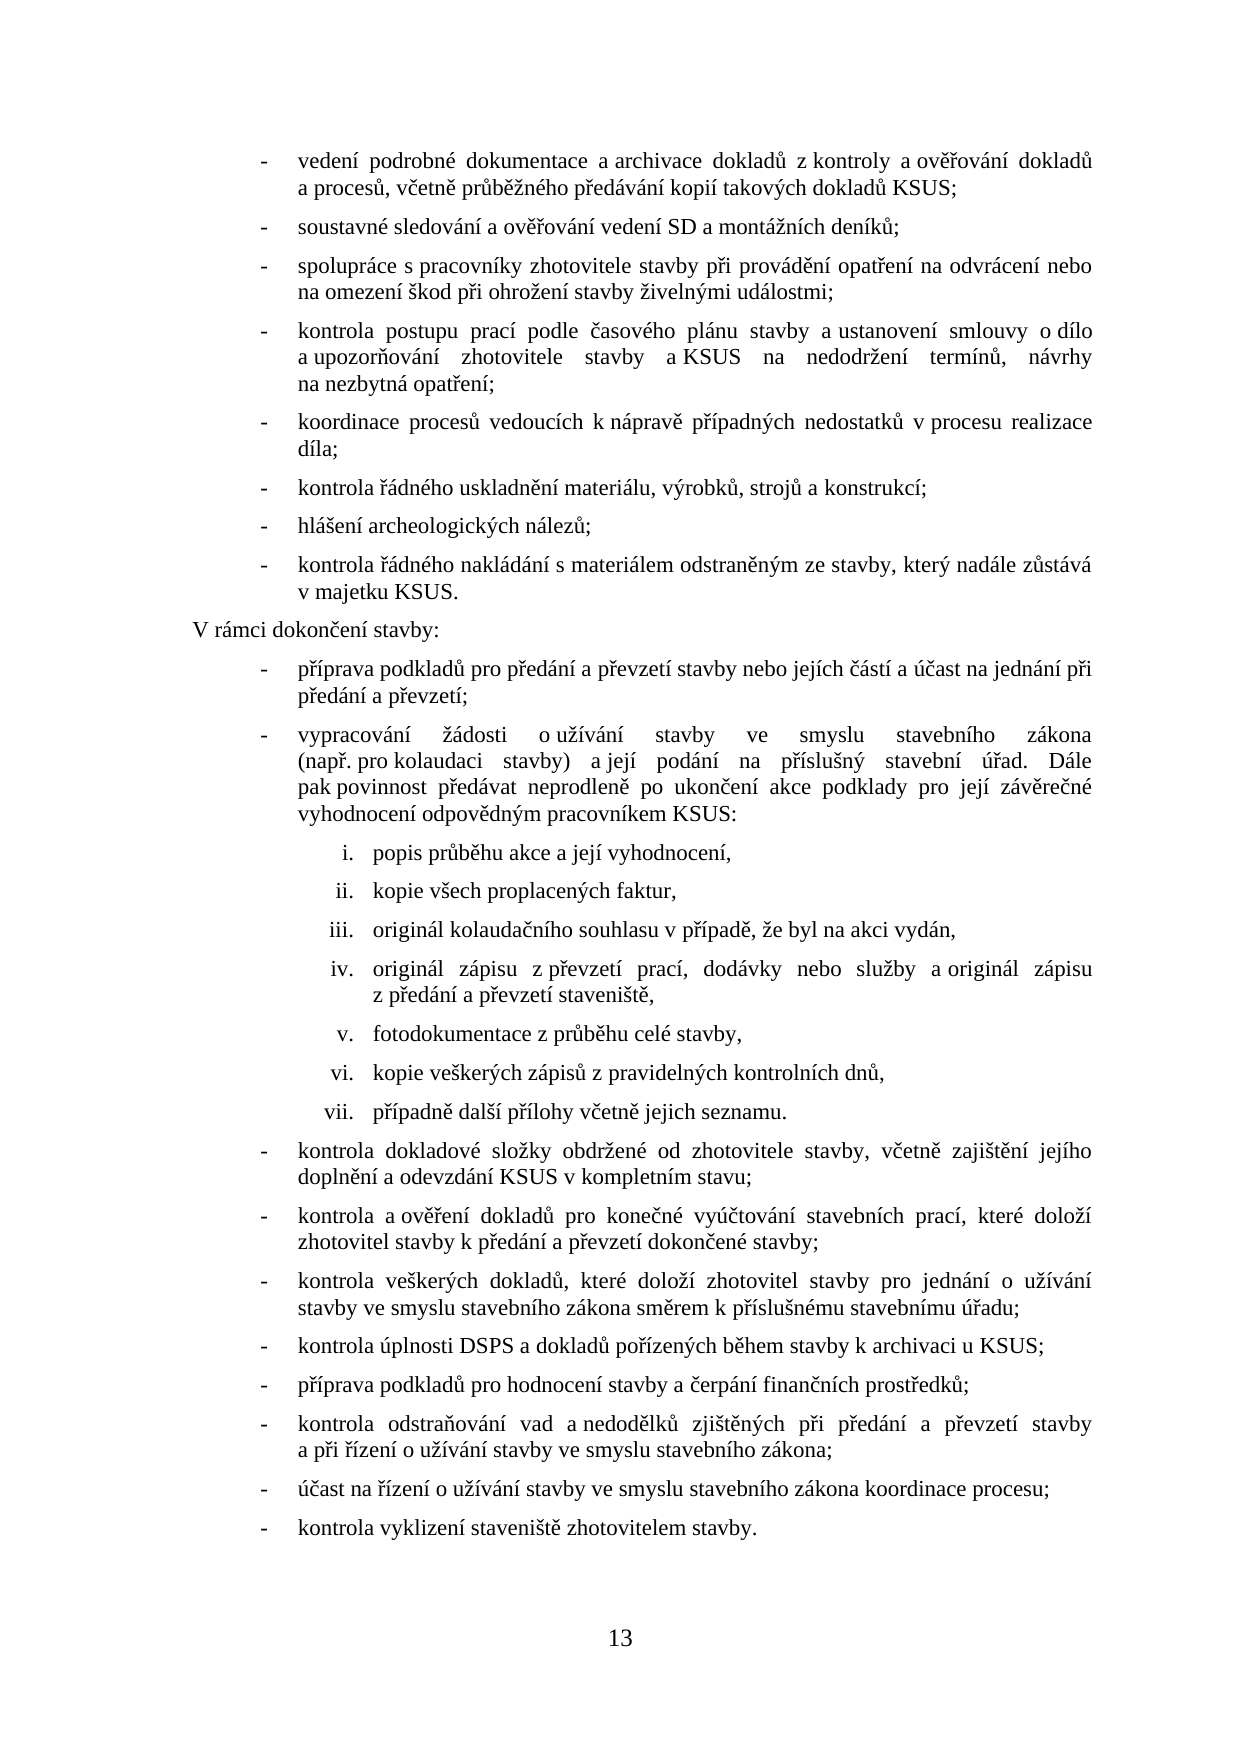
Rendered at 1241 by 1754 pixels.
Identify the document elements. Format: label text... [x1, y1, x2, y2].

list koordinace procesů vedoucích k nápravě případných nedostatků v procesu realizace díla; [260, 408, 1093, 461]
list kontrola řádného uskladnění materiálu, výrobků, strojů a konstrukcí; [260, 474, 1093, 500]
list kontrola a ověření dokladů pro konečné vyúčtování stavebních prací, které doloží zhotovitel stavby k předání a převzetí dokončené stavby; [260, 1202, 1093, 1255]
list kontrola řádného nakládání s materiálem odstraněným ze stavby, který nadále zůstává v majetku KSUS. [260, 551, 1093, 604]
list kontrola odstraňování vad a nedodělků zjištěných při předání a převzetí stavby a při řízení o užívání stavby ve smyslu stavebního zákona; [260, 1410, 1093, 1463]
list kontrola úplnosti DSPS a dokladů pořízených během stavby k archivaci u KSUS; [260, 1332, 1093, 1359]
list popis průběhu akce a její vyhodnocení, [354, 838, 1093, 865]
list kontrola dokladové složky obdržené od zhotovitele stavby, včetně zajištění jejího doplnění a odevzdání KSUS v kompletním stavu; [260, 1137, 1093, 1189]
list kopie veškerých zápisů z pravidelných kontrolních dnů, [354, 1059, 1093, 1086]
list vedení podrobné dokumentace a archivace dokladů z kontroly a ověřování dokladů a procesů, včetně průběžného předávání kopií takových dokladů KSUS; [260, 148, 1093, 200]
list kontrola vyklizení staveniště zhotovitelem stavby. [260, 1514, 1093, 1541]
list příprava podkladů pro předání a převzetí stavby nebo jejích částí a účast na jednání při předání a převzetí; [260, 655, 1093, 708]
list kontrola veškerých dokladů, které doloží zhotovitel stavby pro jednání o užívání stavby ve smyslu stavebního zákona směrem k příslušnému stavebnímu úřadu; [260, 1267, 1093, 1320]
list kontrola postupu prací podle časového plánu stavby a ustanovení smlouvy o dílo a upozorňování zhotovitele stavby a KSUS na nedodržení termínů, návrhy na nezbytná opatření; [260, 317, 1093, 396]
list soustavné sledování a ověřování vedení SD a montážních deníků; [260, 213, 1093, 239]
list vypracování žádosti o užívání stavby ve smyslu stavebního zákona (např. pro kolaudaci stavby) a její podání na příslušný stavební úřad. Dále pak povinnost předávat neprodleně po ukončení akce podklady pro její závěrečné vyhodnocení odpovědným pracovníkem KSUS: [260, 721, 1093, 826]
list spolupráce s pracovníky zhotovitele stavby při provádění opatření na odvrácení nebo na omezení škod při ohrožení stavby živelnými událostmi; [260, 252, 1093, 304]
list případně další přílohy včetně jejich seznamu. [354, 1098, 1093, 1124]
text V rámci dokončení stavby: [192, 617, 1093, 643]
list kopie všech proplacených faktur, [354, 877, 1093, 904]
list originál kolaudačního souhlasu v případě, že byl na akci vydán, [354, 916, 1093, 943]
list příprava podkladů pro hodnocení stavby a čerpání finančních prostředků; [260, 1371, 1093, 1398]
list účast na řízení o užívání stavby ve smyslu stavebního zákona koordinace procesu; [260, 1475, 1093, 1502]
list fotodokumentace z průběhu celé stavby, [354, 1020, 1093, 1047]
list originál zápisu z převzetí prací, dodávky nebo služby a originál zápisu z předání a převzetí staveniště, [354, 955, 1093, 1008]
list hlášení archeologických nálezů; [260, 512, 1093, 539]
